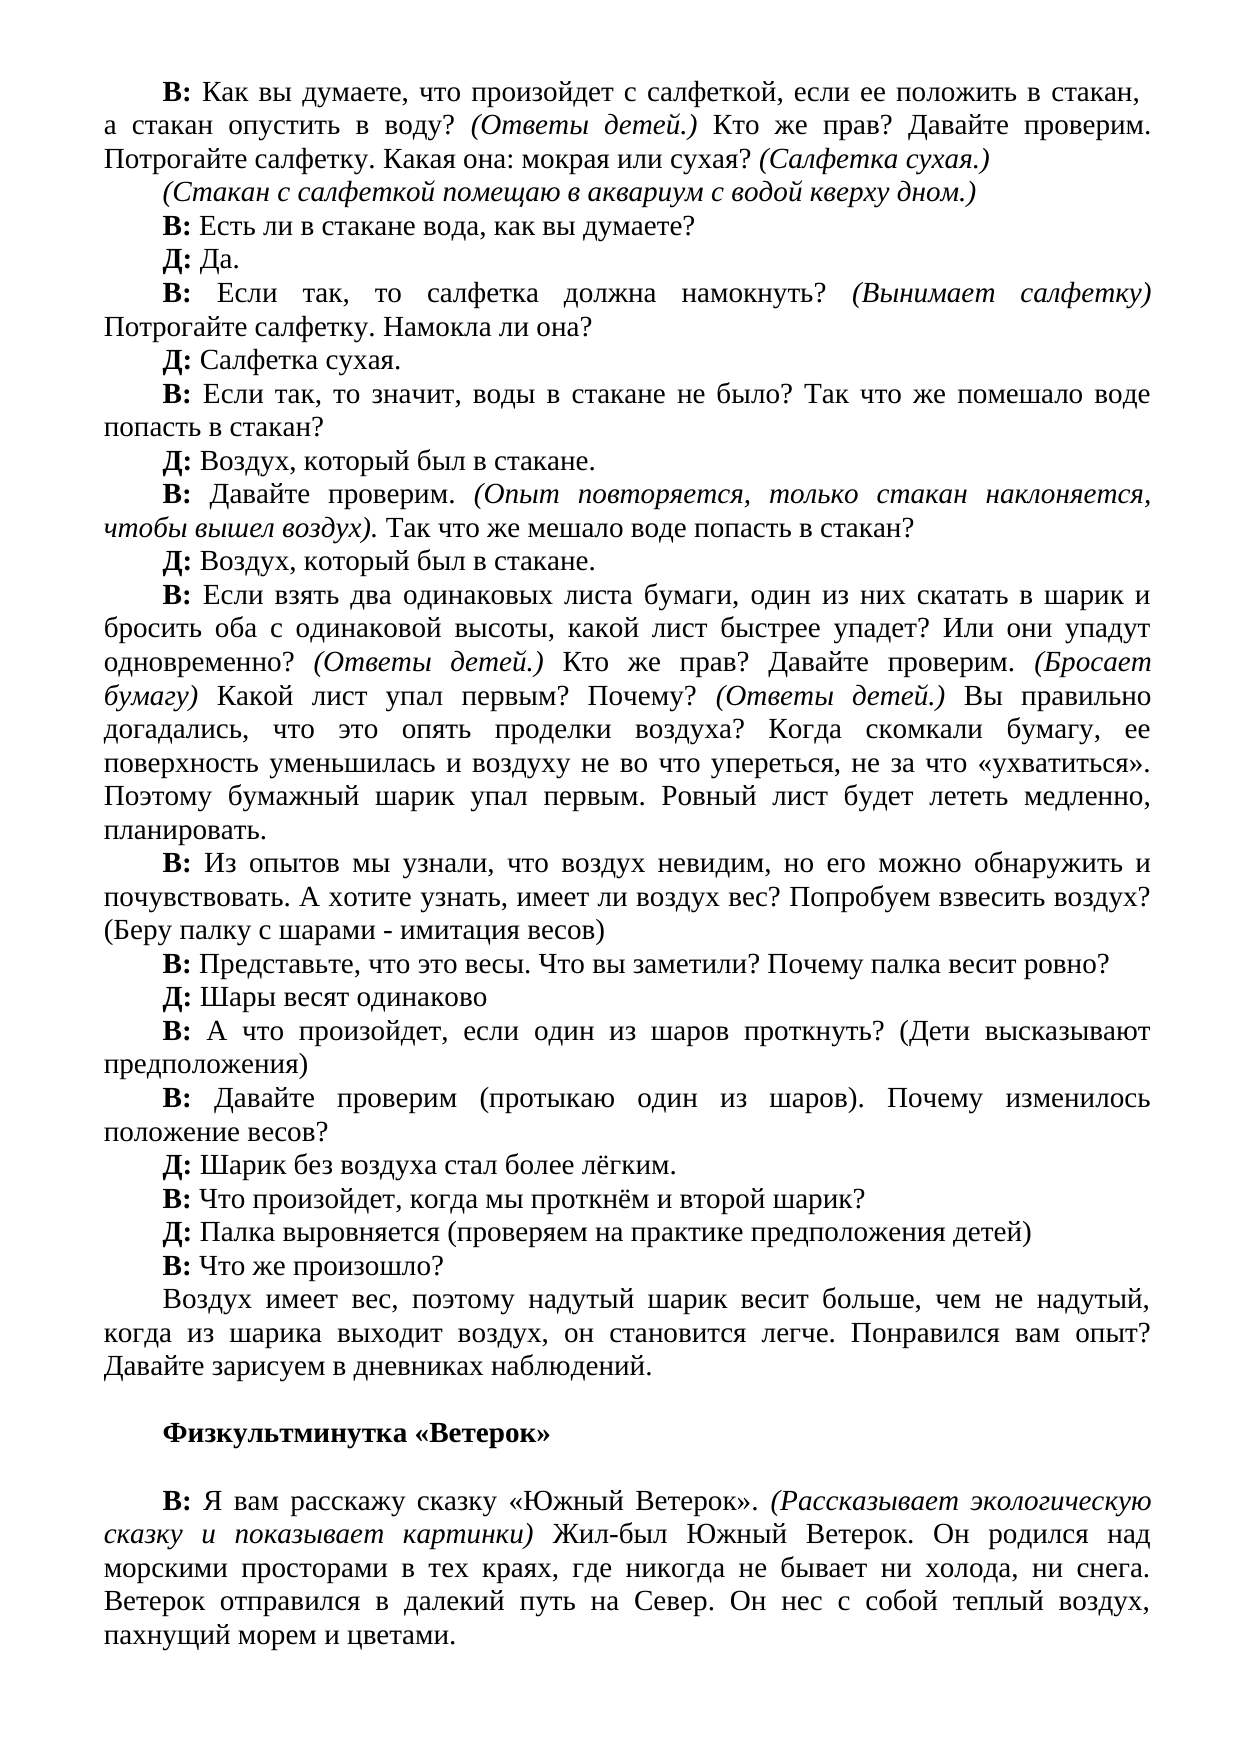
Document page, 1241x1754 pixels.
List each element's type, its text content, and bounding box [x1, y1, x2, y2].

text Д: Воздух, который был в стакане. [103, 443, 1152, 476]
text В: Что же произошло? [103, 1248, 1152, 1281]
text Физкультминутка «Ветерок» [103, 1416, 1152, 1449]
text Воздух имеет вес, поэтому надутый шарик весит больше, чем не надутый, когда из шарика выходит воздух, он становится легче. Понравился вам опыт? Давайте зарисуем в дневниках наблюдений. [103, 1281, 1152, 1382]
text В: А что произойдет, если один из шаров проткнуть? (Дети высказывают предположения) [103, 1013, 1152, 1080]
text Д: Шарик без воздуха стал более лёгким. [103, 1147, 1152, 1181]
text В: Давайте проверим (протыкаю один из шаров). Почему изменилось положение весов? [103, 1080, 1152, 1147]
text В: Если так, то значит, воды в стакане не было? Так что же помешало воде попасть в стакан? [103, 376, 1152, 443]
text В: Представьте, что это весы. Что вы заметили? Почему палка весит ровно? [103, 946, 1152, 979]
text (Стакан с салфеткой помещаю в аквариум с водой кверху дном.) [103, 174, 1152, 208]
text Д: Салфетка сухая. [103, 342, 1152, 376]
text В: Есть ли в стакане вода, как вы думаете? [103, 208, 1152, 242]
text В: Если так, то салфетка должна намокнуть? (Вынимает салфетку) Потрогайте салфетку. Намокла ли она? [103, 275, 1152, 342]
text В: Как вы думаете, что произойдет с салфеткой, если ее положить в стакан, а стакан опустить в воду? (Ответы детей.) Кто же прав? Давайте проверим. Потрогайте салфетку. Какая она: мокрая или сухая? (Салфетка сухая.) [103, 74, 1152, 174]
text Д: Воздух, который был в стакане. [103, 543, 1152, 577]
text В: Давайте проверим. (Опыт повторяется, только стакан наклоняется, чтобы вышел воздух). Так что же мешало воде попасть в стакан? [103, 476, 1152, 543]
text Д: Шары весят одинаково [103, 979, 1152, 1013]
text В: Если взять два одинаковых листа бумаги, один из них скатать в шарик и бросить оба с одинаковой высоты, какой лист быстрее упадет? Или они упадут одновременно? (Ответы детей.) Кто же прав? Давайте проверим. (Бросает бумагу) Какой лист упал первым? Почему? (Ответы детей.) Вы правильно догадались, что это опять проделки воздуха? Когда скомкали бумагу, ее поверхность уменьшилась и воздуху не во что упереться, не за что «ухватиться». Поэтому бумажный шарик упал первым. Ровный лист будет лететь медленно, планировать. [103, 577, 1152, 845]
text Д: Палка выровняется (проверяем на практике предположения детей) [103, 1214, 1152, 1248]
text В: Из опытов мы узнали, что воздух невидим, но его можно обнаружить и почувствовать. А хотите узнать, имеет ли воздух вес? Попробуем взвесить воздух? (Беру палку с шарами - имитация весов) [103, 845, 1152, 946]
text В: Я вам расскажу сказку «Южный Ветерок». (Рассказывает экологическую сказку и показывает картинки) Жил-был Южный Ветерок. Он родился над морскими просторами в тех краях, где никогда не бывает ни холода, ни снега. Ветерок отправился в далекий путь на Север. Он нес с собой теплый воздух, пахнущий морем и цветами. [103, 1483, 1152, 1650]
text В: Что произойдет, когда мы проткнём и второй шарик? [103, 1181, 1152, 1214]
text Д: Да. [103, 242, 1152, 275]
